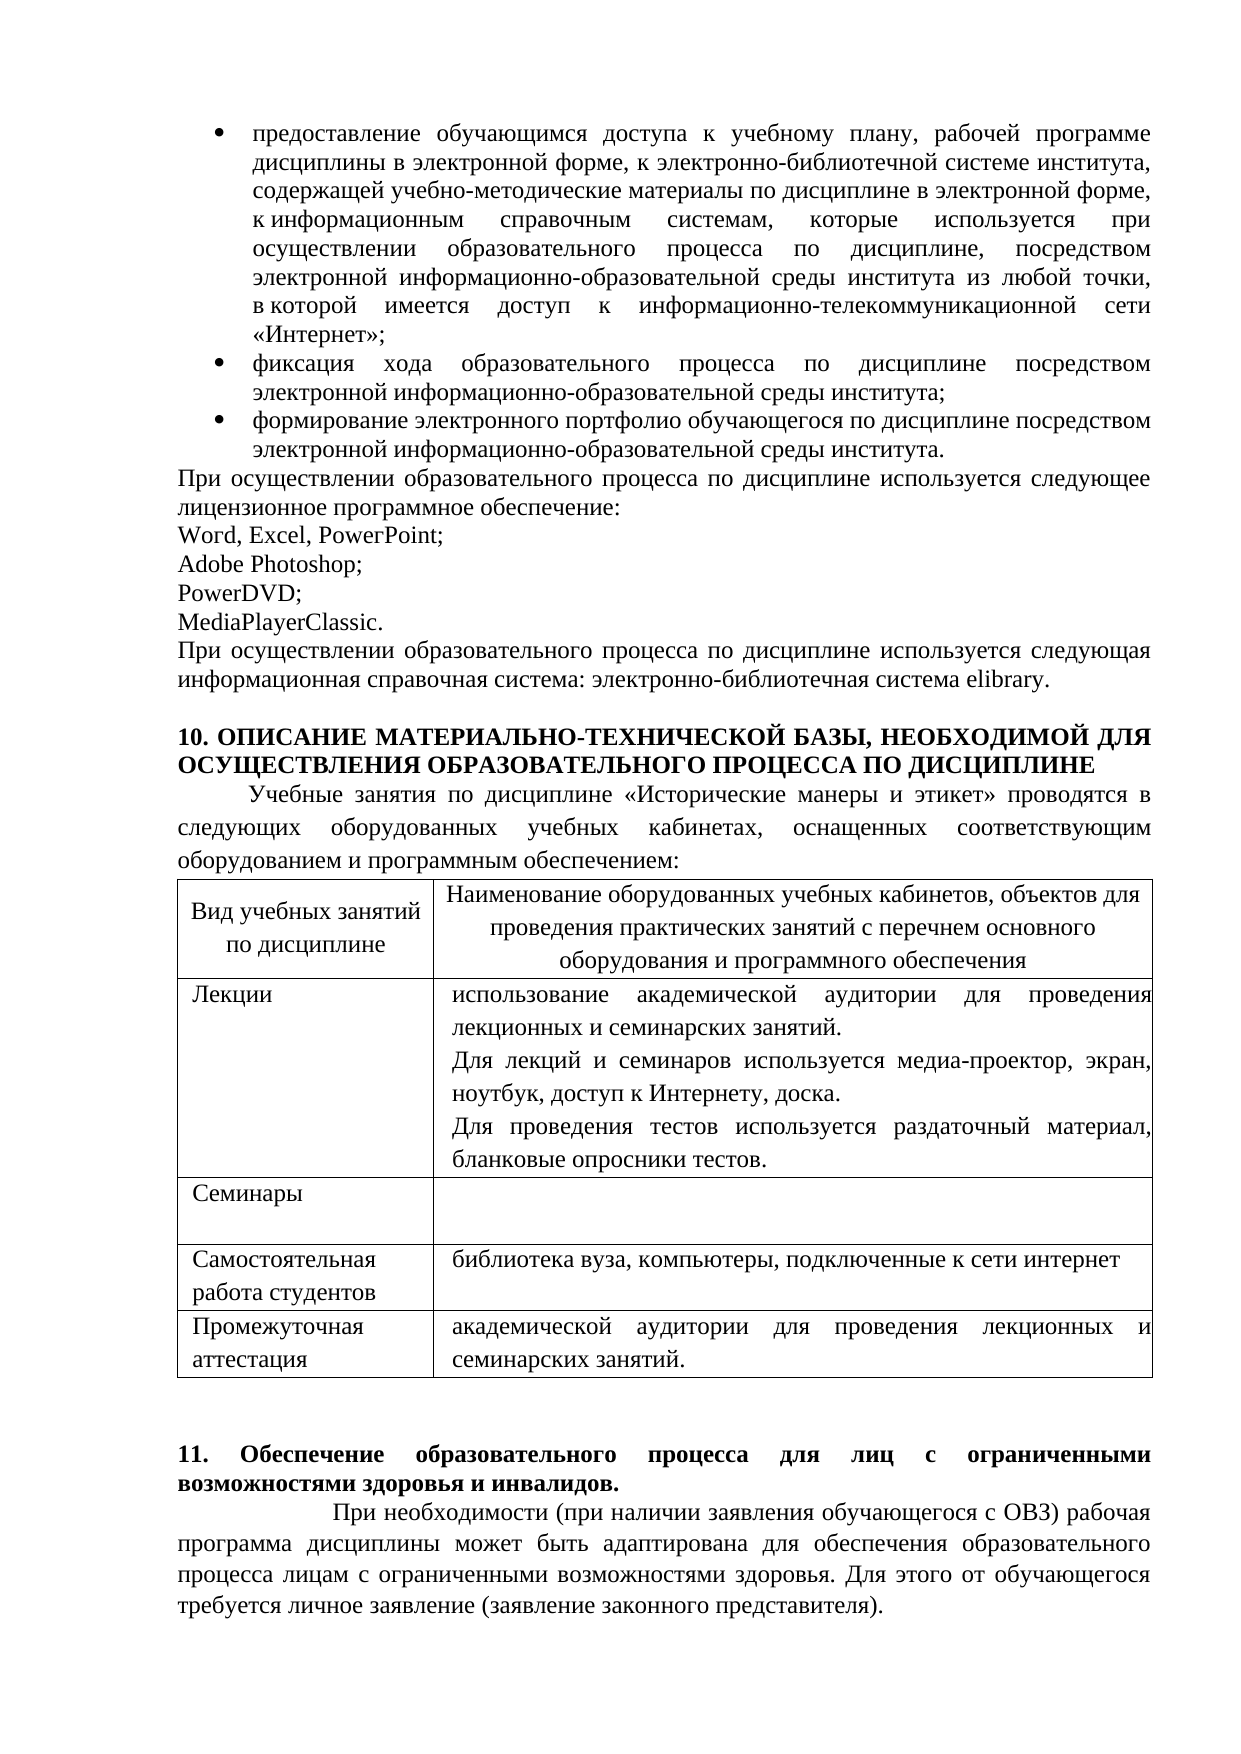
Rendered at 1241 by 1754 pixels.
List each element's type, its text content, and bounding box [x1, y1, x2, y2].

text Учебные занятия по дисциплине «Исторические манеры и этикет» проводятся в следующих оборудованных учебных кабинетах, оснащенных соответствующим оборудованием и программным обеспечением: [177, 779, 1152, 874]
table_header Наименование оборудованных учебных кабинетов, объектов для проведения практических занятий с перечнем основного оборудования и программного обеспечения [434, 880, 1152, 978]
table_cell академической аудитории для проведения лекционных и семинарских занятий. [434, 1311, 1152, 1377]
text 11. Обеспечение образовательного процесса для лиц с ограниченными возможностями здоровья и инвалидов. [177, 1439, 1152, 1497]
table_cell Семинары [178, 1178, 433, 1243]
text MediaPlayerClassic. [177, 607, 1152, 636]
list предоставление обучающимся доступа к учебному плану, рабочей программе дисциплины в электронной форме, к электронно-библиотечной системе института, содержащей учебно-методические материалы по дисциплине в электронной форме, к информационным справочным системам, которые используется при осуществлении образовательного процесса по дисциплине, посредством электронной информационно-образовательной среды института из любой точки, в которой имеется доступ к информационно-телекоммуникационной сети «Интернет»; [215, 118, 1152, 348]
text При осуществлении образовательного процесса по дисциплине используется следующая информационная справочная система: электронно-библиотечная система elibrary. [177, 636, 1152, 693]
text При осуществлении образовательного процесса по дисциплине используется следующее лицензионное программное обеспечение: [177, 463, 1152, 521]
table_cell Лекции [178, 979, 433, 1177]
table_cell библиотека вуза, компьютеры, подключенные к сети интернет [434, 1245, 1152, 1310]
text PowerDVD; [177, 578, 1152, 607]
text При необходимости (при наличии заявления обучающегося с ОВЗ) рабочая программа дисциплины может быть адаптирована для обеспечения образовательного процесса лицам с ограниченными возможностями здоровья. Для этого от обучающегося требуется личное заявление (заявление законного представителя). [177, 1497, 1152, 1619]
text Adobe Photoshop; [177, 549, 1152, 578]
list фиксация хода образовательного процесса по дисциплине посредством электронной информационно-образовательной среды института; [215, 348, 1152, 406]
table_cell Промежуточная аттестация [178, 1311, 433, 1377]
table_cell Самостоятельная работа студентов [178, 1245, 433, 1310]
table_cell использование академической аудитории для проведения лекционных и семинарских занятий. Для лекций и семинаров используется медиа-проектор, экран, ноутбук, доступ к Интернету, доска. Для проведения тестов используется раздаточный материал, бланковые опросники тестов. [434, 979, 1152, 1177]
table_header Вид учебных занятий по дисциплине [178, 880, 433, 978]
table_cell [434, 1178, 1152, 1243]
list формирование электронного портфолио обучающегося по дисциплине посредством электронной информационно-образовательной среды института. [215, 406, 1152, 463]
text 10. ОПИСАНИЕ МАТЕРИАЛЬНО-ТЕХНИЧЕСКОЙ БАЗЫ, НЕОБХОДИМОЙ ДЛЯ ОСУЩЕСТВЛЕНИЯ ОБРАЗОВАТЕЛЬНОГО ПРОЦЕССА ПО ДИСЦИПЛИНЕ [177, 722, 1152, 779]
text Wогd, Ехсеl, PowегРоint; [177, 521, 1152, 549]
